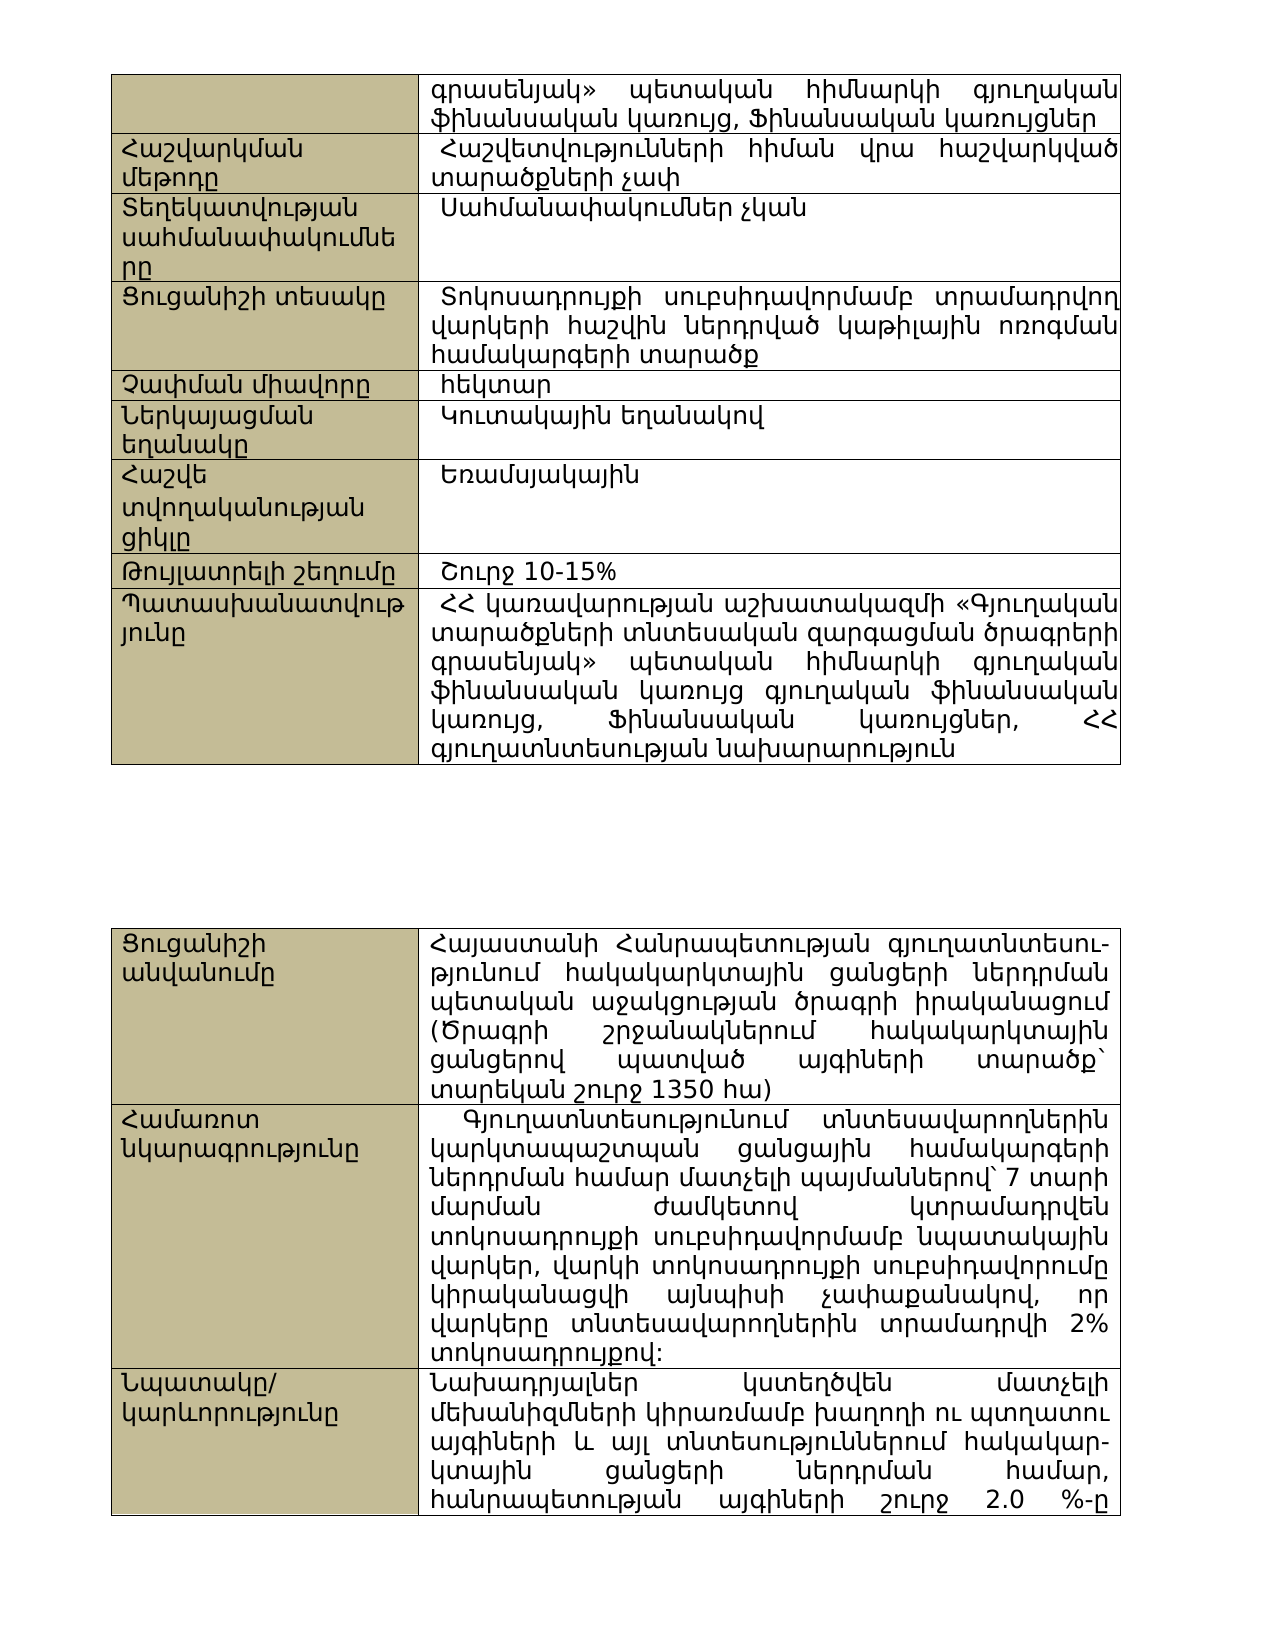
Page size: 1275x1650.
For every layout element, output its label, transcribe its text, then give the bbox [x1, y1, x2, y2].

table_cell Պատասխանատվությունը [112, 589, 418, 764]
table_cell Ցուցանիշի տեսակը [112, 282, 418, 370]
table_cell Համառոտ նկարագրությունը [112, 1105, 418, 1368]
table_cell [112, 75, 418, 133]
table_cell Տեղեկատվության սահմանափակումները [112, 194, 418, 281]
table_cell հեկտար [419, 371, 1120, 400]
table_cell Հաշվարկման մեթոդը [112, 134, 418, 193]
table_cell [112, 1369, 418, 1514]
table_cell Հաշվետվողականության ցիկլը [112, 460, 418, 553]
table_cell ՀՀ կառավարության աշխատակազմի «Գյուղական տարածքների տնտեսական զարգացման ծրագրերի գրասենյակ» պետական հիմնարկի գյուղական ֆինանսական կառույց գյուղական ֆինանսական կառույց, Ֆինանսական կառույցներ, ՀՀ գյուղատնտեսության նախարարություն [419, 589, 1120, 764]
table_cell Հաշվետվությունների հիման վրա հաշվարկված տարածքների չափ [419, 134, 1120, 193]
table_header Հայաստանի Հանրապետության գյուղատնտեսությունում հակակարկտային ցանցերի ներդրման պետական աջակցության ծրագրի իրականացում (Ծրագրի շրջանակներում հակակարկտային ցանցերով պատված այգիների տարածք` տարեկան շուրջ 1350 հա) [419, 929, 1120, 1104]
table_cell Տոկոսադրույքի սուբսիդավորմամբ տրամադրվող վարկերի հաշվին ներդրված կաթիլային ոռոգման համակարգերի տարածք [419, 282, 1120, 370]
table_cell Գյուղատնտեսությունում տնտեսավարողներին կարկտապաշտպան ցանցային համակարգերի ներդրման համար մատչելի պայմաններով՝ 7 տարի մարման ժամկետով կտրամադրվեն տոկոսադրույքի սուբսիդավորմամբ նպատակային վարկեր, վարկի տոկոսադրույքի սուբսիդավորումը կիրականացվի այնպիսի չափաքանակով, որ վարկերը տնտեսավարողներին տրամադրվի 2% տոկոսադրույքով: [419, 1105, 1120, 1368]
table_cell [419, 75, 1120, 133]
table_cell Թույլատրելի շեղումը [112, 554, 418, 588]
table_cell Ներկայացման եղանակը [112, 401, 418, 459]
table_cell Շուրջ 10-15% [419, 554, 1120, 588]
table_header Ցուցանիշի անվանումը [112, 929, 418, 1104]
table_cell Չափման միավորը [112, 371, 418, 400]
table_cell Եռամսյակային [419, 460, 1120, 553]
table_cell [419, 1369, 1120, 1514]
table_cell Կուտակային եղանակով [419, 401, 1120, 459]
table_cell Սահմանափակումներ չկան [419, 194, 1120, 281]
